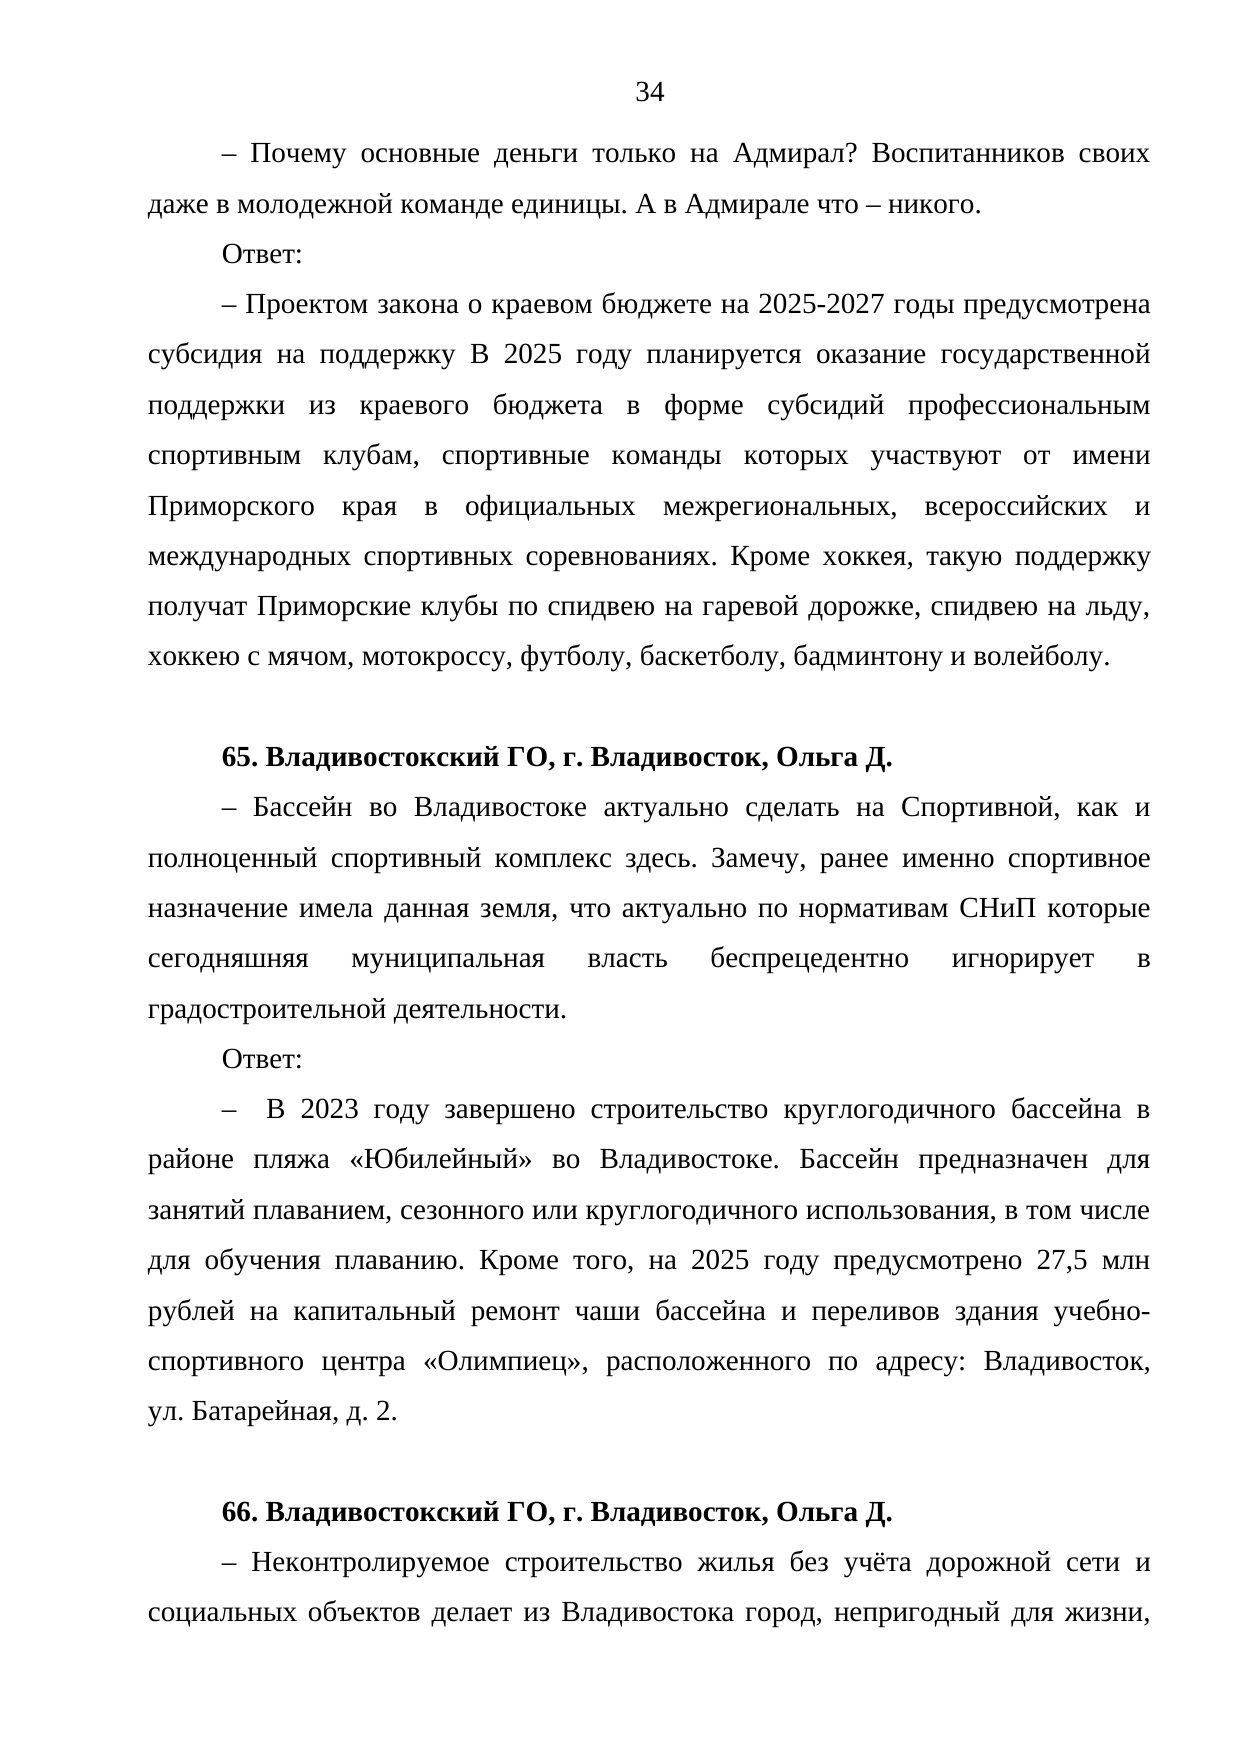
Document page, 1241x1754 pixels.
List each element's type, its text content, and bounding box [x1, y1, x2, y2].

text Ответ: [148, 1041, 1152, 1074]
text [148, 1544, 1152, 1628]
text 65. Владивостокский ГО, г. Владивосток, Ольга Д. [148, 739, 1152, 773]
text 66. Владивостокский ГО, г. Владивосток, Ольга Д. [148, 1494, 1152, 1527]
text Ответ: [148, 236, 1152, 269]
text – Бассейн во Владивостоке актуально сделать на Спортивной, как и полноценный спортивный комплекс здесь. Замечу, ранее именно спортивное назначение имела данная земля, что актуально по нормативам СНиП которые сегодняшняя муниципальная власть беспрецедентно игнорирует в градостроительной деятельности. [148, 789, 1152, 1024]
text – В 2023 году завершено строительство круглогодичного бассейна в районе пляжа «Юбилейный» во Владивостоке. Бассейн предназначен для занятий плаванием, сезонного или круглогодичного использования, в том числе для обучения плаванию. Кроме того, на 2025 году предусмотрено 27,5 млн рублей на капитальный ремонт чаши бассейна и переливов здания учебно-спортивного центра «Олимпиец», расположенного по адресу: Владивосток, ул. Батарейная, д. 2. [148, 1091, 1152, 1427]
text – Почему основные деньги только на Адмирал? Воспитанников своих даже в молодежной команде единицы. А в Адмирале что – никого. [148, 135, 1152, 219]
text – Проектом закона о краевом бюджете на 2025-2027 годы предусмотрена субсидия на поддержку В 2025 году планируется оказание государственной поддержки из краевого бюджета в форме субсидий профессиональным спортивным клубам, спортивные команды которых участвуют от имени Приморского края в официальных межрегиональных, всероссийских и международных спортивных соревнованиях. Кроме хоккея, такую поддержку получат Приморские клубы по спидвею на гаревой дорожке, спидвею на льду, хоккею с мячом, мотокроссу, футболу, баскетболу, бадминтону и волейболу. [148, 286, 1152, 672]
